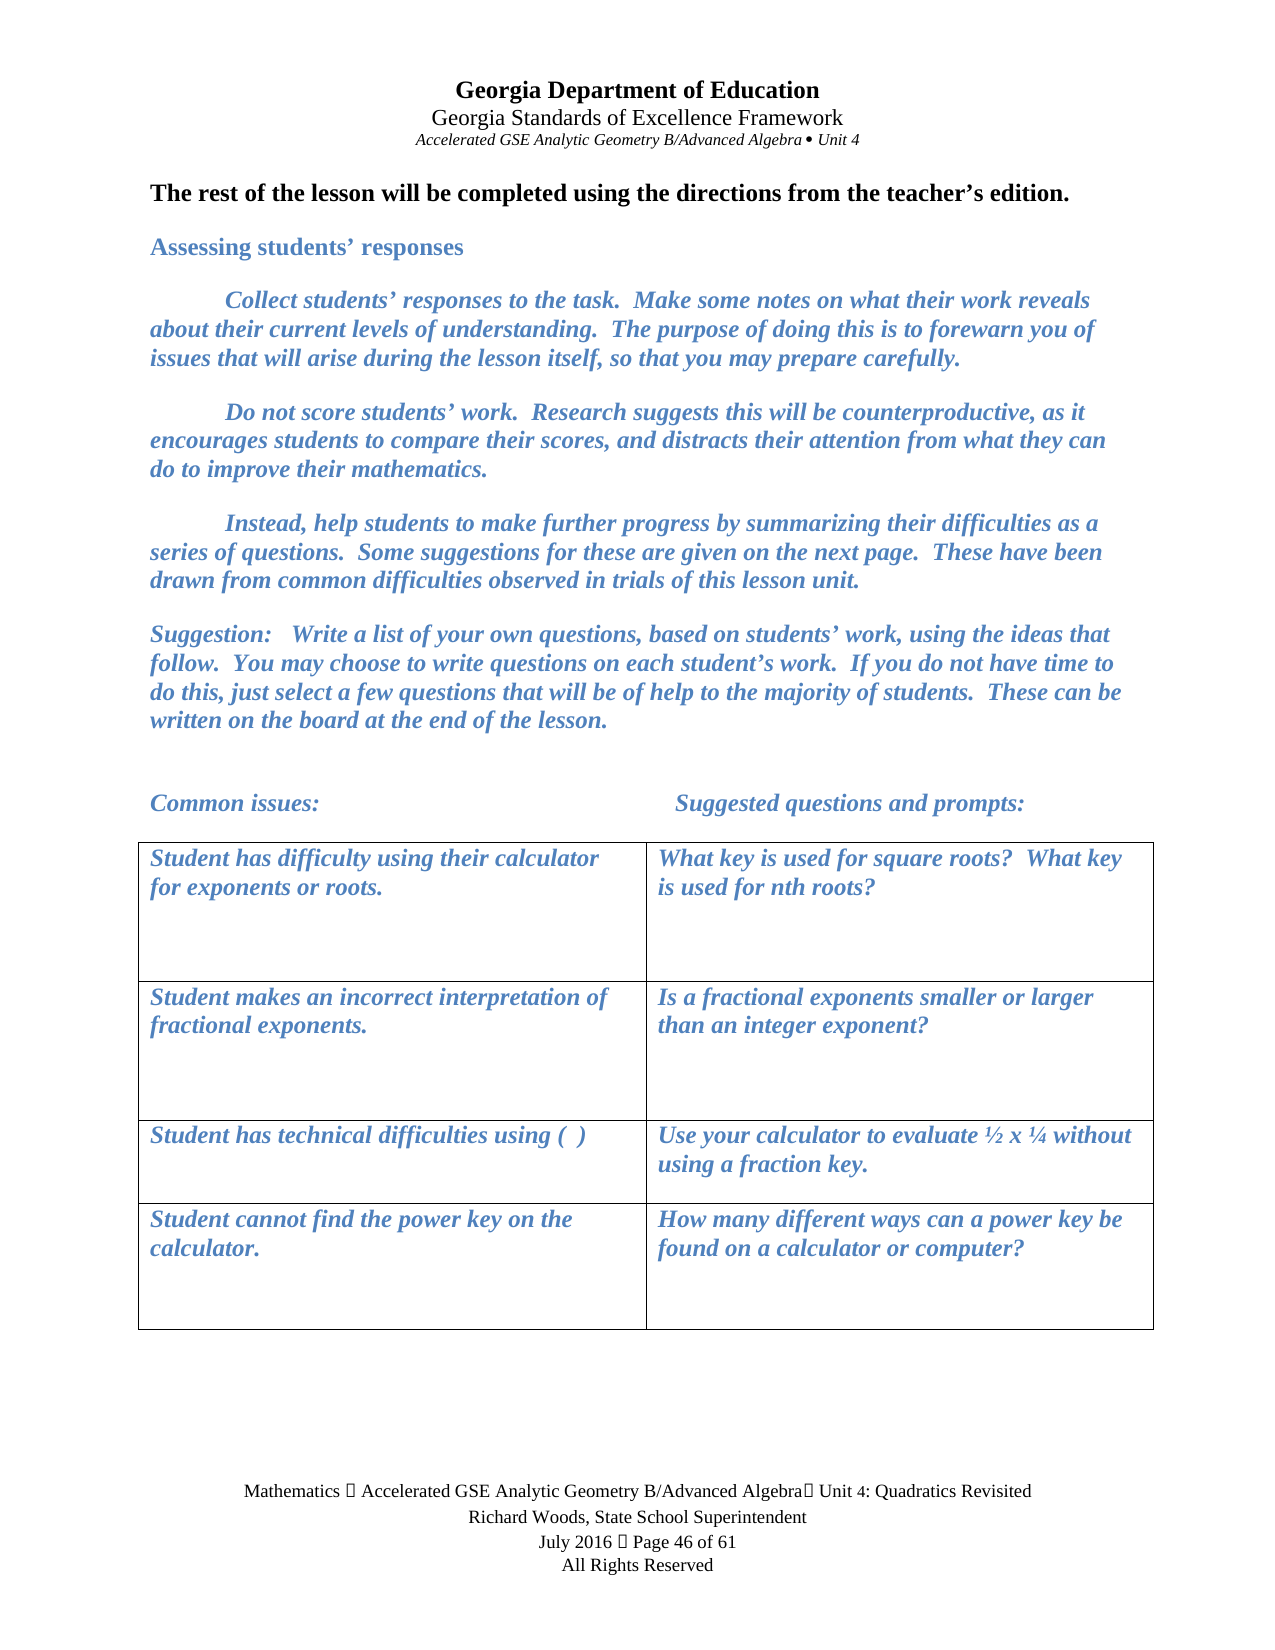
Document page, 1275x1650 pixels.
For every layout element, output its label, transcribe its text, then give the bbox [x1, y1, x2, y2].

text Collect students’ responses to the task. Make some notes on what their work reveals about their current levels of understanding. The purpose of doing this is to forewarn you of issues that will arise during the lesson itself, so that you may prepare carefully. [150, 286, 1125, 372]
table_header Student has difficulty using their calculator for exponents or roots. [139, 843, 646, 981]
text The rest of the lesson will be completed using the directions from the teacher’s edition. [150, 178, 1125, 207]
table_cell Use your calculator to evaluate ½ x ¼ without using a fraction key. [647, 1121, 1153, 1203]
table_cell How many different ways can a power key be found on a calculator or computer? [647, 1204, 1153, 1329]
table_cell Student makes an incorrect interpretation of fractional exponents. [139, 982, 646, 1119]
text Suggestion: Write a list of your own questions, based on students’ work, using the ideas that follow. You may choose to write questions on each student’s work. If you do not have time to do this, just select a few questions that will be of help to the majority of students. These can be written on the board at the end of the lesson. [150, 619, 1125, 734]
table_cell Student has technical difficulties using ( ) [139, 1121, 646, 1203]
text Do not score students’ work. Research suggests this will be counterproductive, as it encourages students to compare their scores, and distracts their attention from what they can do to improve their mathematics. [150, 397, 1125, 483]
text Instead, help students to make further progress by summarizing their difficulties as a series of questions. Some suggestions for these are given on the next page. These have been drawn from common difficulties observed in trials of this lesson unit. [150, 508, 1125, 594]
text Assessing students’ responses [150, 232, 1125, 261]
table_cell Student cannot find the power key on the calculator. [139, 1204, 646, 1329]
table_cell Is a fractional exponents smaller or larger than an integer exponent? [647, 982, 1153, 1119]
table_header What key is used for square roots? What key is used for nth roots? [647, 843, 1153, 981]
text Common issues: Suggested questions and prompts: [150, 788, 1125, 817]
